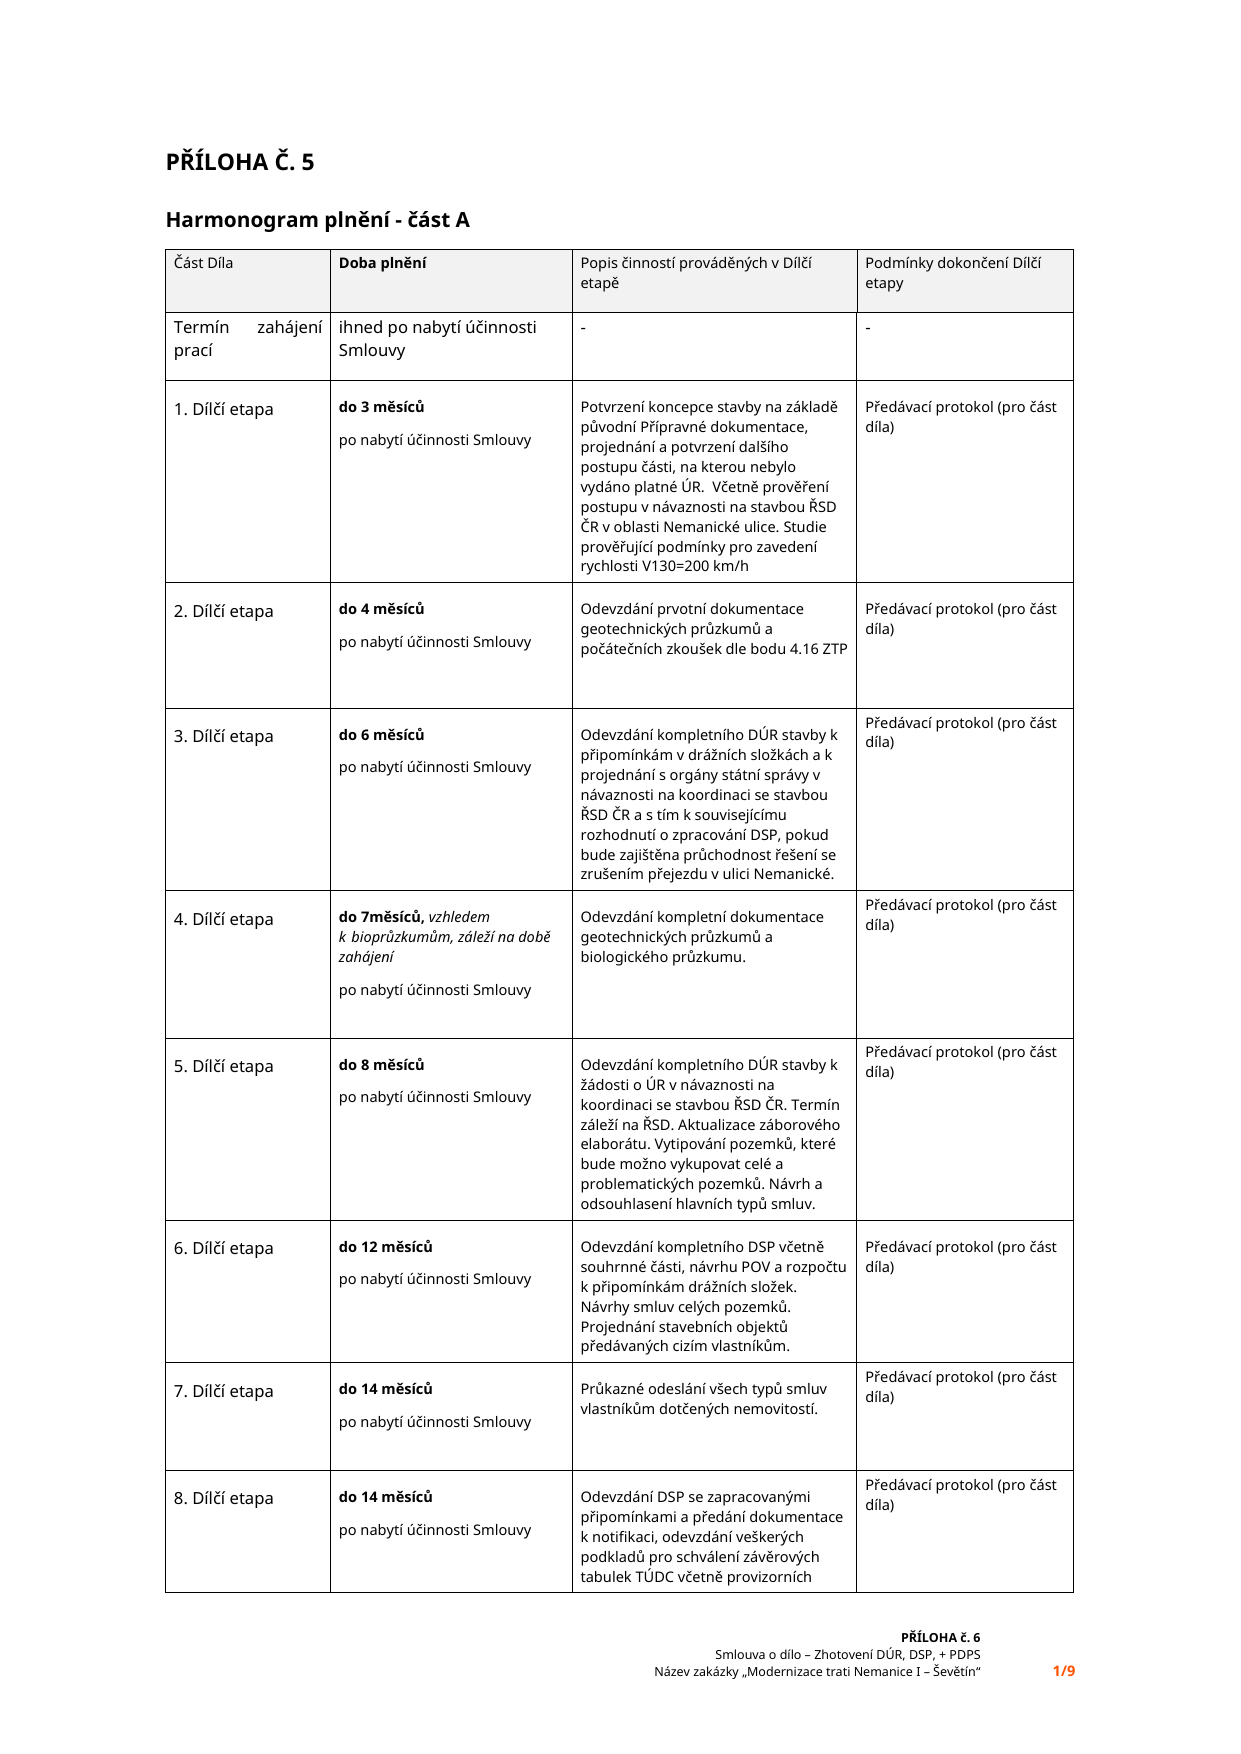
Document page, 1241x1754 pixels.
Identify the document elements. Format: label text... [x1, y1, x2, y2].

table_cell 6. Dílčí etapa [166, 1221, 330, 1362]
table_cell Odevzdání prvotní dokumentace geotechnických průzkumů a počátečních zkoušek dle bodu 4.16 ZTP [573, 583, 856, 708]
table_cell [573, 1471, 856, 1592]
table_header Část Díla [166, 250, 330, 312]
table_cell 7. Dílčí etapa [166, 1363, 330, 1470]
table_cell Průkazné odeslání všech typů smluv vlastníkům dotčených nemovitostí. [573, 1363, 856, 1470]
table_cell do 3 měsíců po nabytí účinnosti Smlouvy [331, 381, 572, 582]
table_cell 4. Dílčí etapa [166, 891, 330, 1037]
table_cell - [573, 313, 856, 380]
table_cell do 12 měsíců po nabytí účinnosti Smlouvy [331, 1221, 572, 1362]
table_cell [331, 1471, 572, 1592]
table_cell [857, 1471, 1073, 1592]
table_cell do 7měsíců, vzhledem k bioprůzkumům, záleží na době zahájení po nabytí účinnosti Smlouvy [331, 891, 572, 1037]
table_cell - [857, 313, 1073, 380]
table_cell Odevzdání kompletního DÚR stavby k žádosti o ÚR v návaznosti na koordinaci se stavbou ŘSD ČR. Termín záleží na ŘSD. Aktualizace záborového elaborátu. Vytipování pozemků, které bude možno vykupovat celé a problematických pozemků. Návrh a odsouhlasení hlavních typů smluv. [573, 1039, 856, 1220]
table_header Popis činností prováděných v Dílčí etapě [573, 250, 857, 312]
table_cell 2. Dílčí etapa [166, 583, 330, 708]
table_cell Odevzdání kompletního DSP včetně souhrnné části, návrhu POV a rozpočtu k připomínkám drážních složek. Návrhy smluv celých pozemků. Projednání stavebních objektů předávaných cizím vlastníkům. [573, 1221, 856, 1362]
table_header Doba plnění [331, 250, 572, 312]
table_cell 1. Dílčí etapa [166, 381, 330, 582]
table_cell do 6 měsíců po nabytí účinnosti Smlouvy [331, 709, 572, 890]
text Příloha č. 5 [165, 146, 1075, 177]
table_cell do 4 měsíců po nabytí účinnosti Smlouvy [331, 583, 572, 708]
table_cell Předávací protokol (pro část díla) [857, 1039, 1073, 1220]
table_cell 5. Dílčí etapa [166, 1039, 330, 1220]
table_cell do 14 měsíců po nabytí účinnosti Smlouvy [331, 1363, 572, 1470]
table_cell Předávací protokol (pro část díla) [857, 1221, 1073, 1362]
table_cell Potvrzení koncepce stavby na základě původní Přípravné dokumentace, projednání a potvrzení dalšího postupu části, na kterou nebylo vydáno platné ÚR. Včetně prověření postupu v návaznosti na stavbou ŘSD ČR v oblasti Nemanické ulice. Studie prověřující podmínky pro zavedení rychlosti V130=200 km/h [573, 381, 856, 582]
table_cell Odevzdání kompletní dokumentace geotechnických průzkumů a biologického průzkumu. [573, 891, 856, 1037]
table_cell 3. Dílčí etapa [166, 709, 330, 890]
table_cell Předávací protokol (pro část díla) [857, 891, 1073, 1037]
table_header Podmínky dokončení Dílčí etapy [858, 250, 1073, 312]
table_cell Předávací protokol (pro část díla) [857, 583, 1073, 708]
table_cell ihned po nabytí účinnosti Smlouvy [331, 313, 572, 380]
table_cell Odevzdání kompletního DÚR stavby k připomínkám v drážních složkách a k projednání s orgány státní správy v návaznosti na koordinaci se stavbou ŘSD ČR a s tím k souvisejícímu rozhodnutí o zpracování DSP, pokud bude zajištěna průchodnost řešení se zrušením přejezdu v ulici Nemanické. [573, 709, 856, 890]
table_cell Předávací protokol (pro část díla) [857, 381, 1073, 582]
table_cell Předávací protokol (pro část díla) [857, 1363, 1073, 1470]
table_cell 8. Dílčí etapa [166, 1471, 330, 1592]
table_cell Předávací protokol (pro část díla) [857, 709, 1073, 890]
text Harmonogram plnění - část A [165, 205, 1075, 233]
table_cell do 8 měsíců po nabytí účinnosti Smlouvy [331, 1039, 572, 1220]
table_cell Termín zahájení prací [166, 313, 330, 380]
